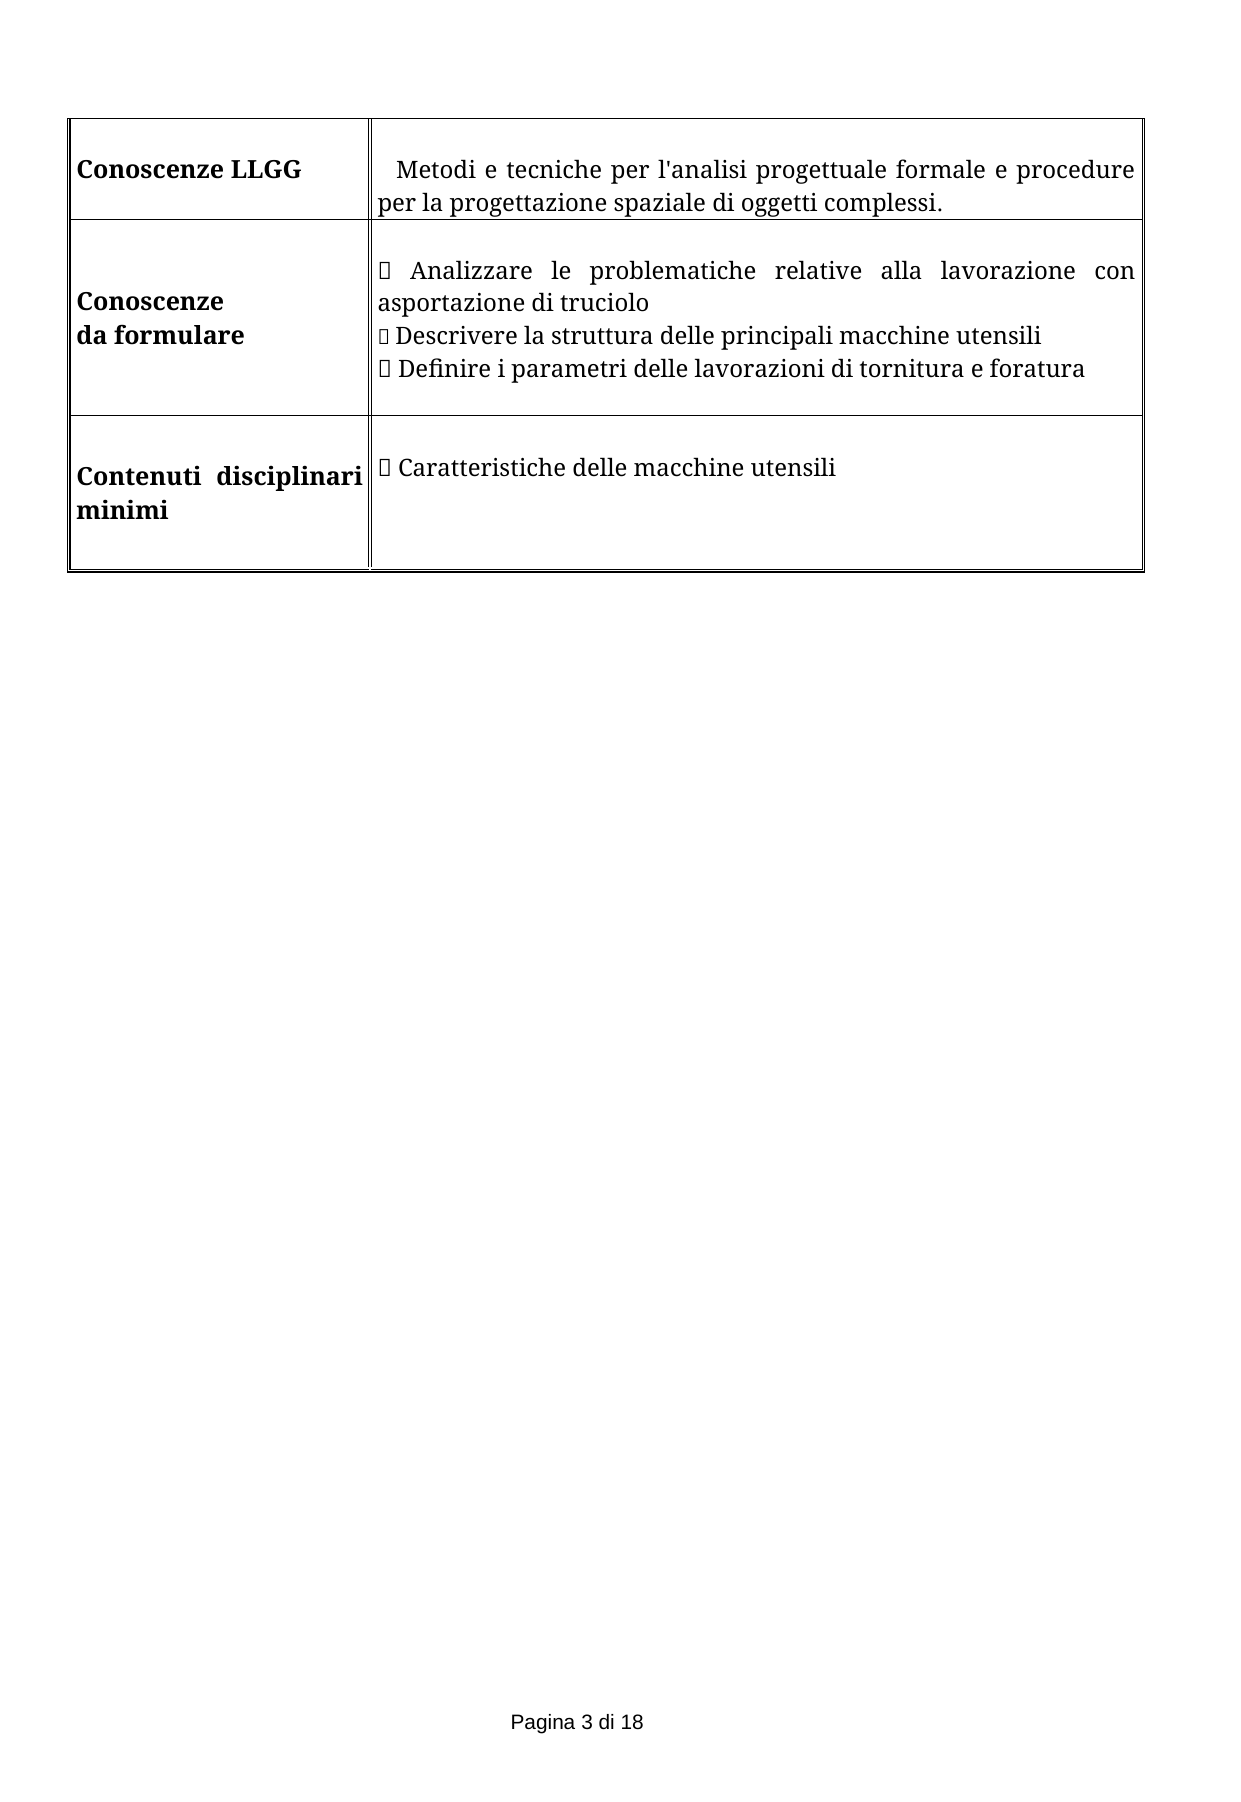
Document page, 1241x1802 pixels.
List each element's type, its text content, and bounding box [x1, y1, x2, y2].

table_cell  Caratteristiche delle macchine utensili [370, 416, 1142, 569]
table_cell Conoscenze LLGG [71, 119, 368, 218]
table_cell Conoscenze da formulare [71, 220, 368, 415]
table_cell Contenuti disciplinari minimi [71, 416, 370, 569]
table_cell Metodi e tecniche per l'analisi progettuale formale e procedure per la progettazione spaziale di oggetti complessi. [372, 119, 1142, 218]
table_cell  Analizzare le problematiche relative alla lavorazione con asportazione di truciolo  Descrivere la struttura delle principali macchine utensili  Definire i parametri delle lavorazioni di tornitura e foratura [372, 220, 1142, 415]
